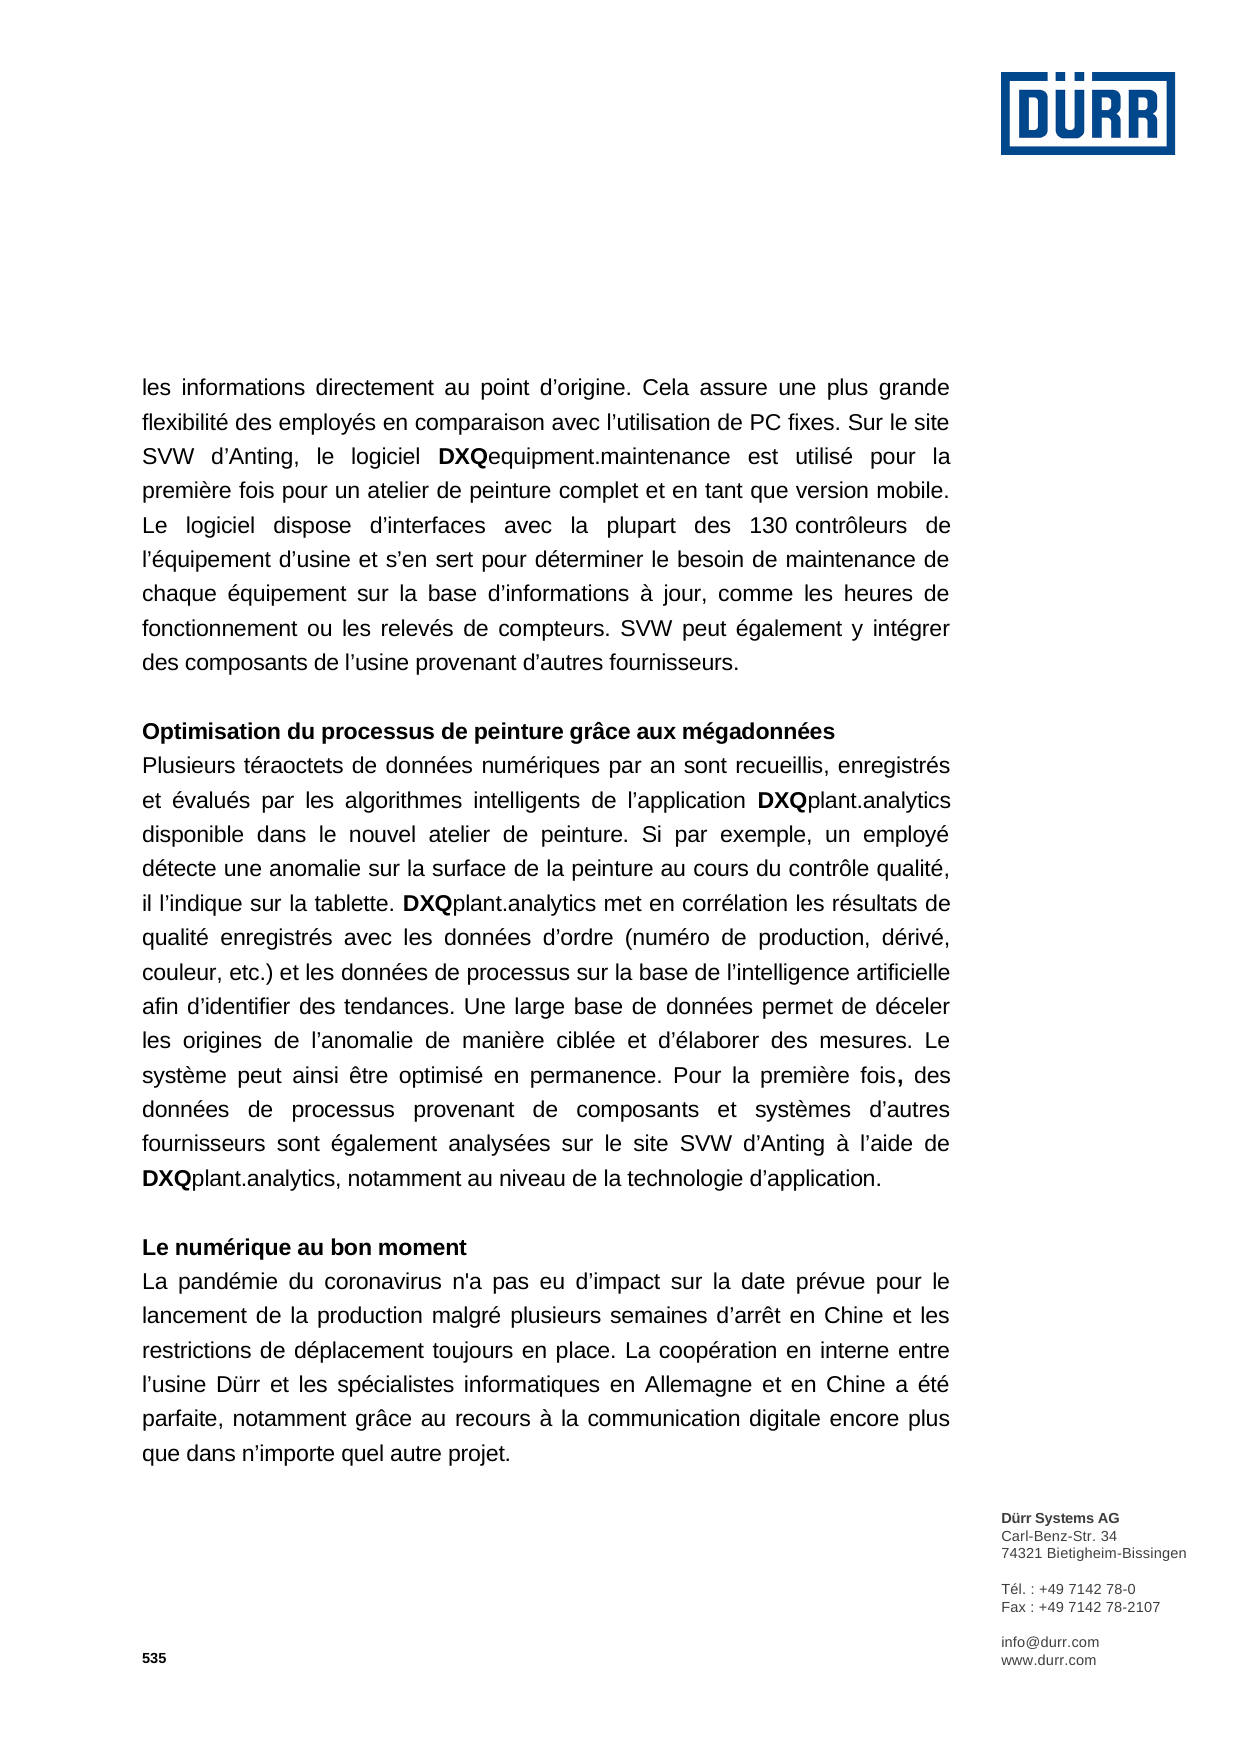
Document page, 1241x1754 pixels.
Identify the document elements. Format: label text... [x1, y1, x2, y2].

text La pandémie du coronavirus n'a pas eu d’impact sur la date prévue pour le lancement de la production malgré plusieurs semaines d’arrêt en Chine et les restrictions de déplacement toujours en place. La coopération en interne entre l’usine Dürr et les spécialistes informatiques en Allemagne et en Chine a été parfaite, notamment grâce au recours à la communication digitale encore plus que dans n’importe quel autre projet. [142, 1260, 951, 1466]
text Le numérique au bon moment [142, 1226, 951, 1260]
picture [1001, 72, 1175, 155]
text Optimisation du processus de peinture grâce aux mégadonnées [142, 710, 951, 744]
text Plusieurs téraoctets de données numériques par an sont recueillis, enregistrés et évalués par les algorithmes intelligents de l’application DXQplant.analytics disponible dans le nouvel atelier de peinture. Si par exemple, un employé détecte une anomalie sur la surface de la peinture au cours du contrôle qualité, il l’indique sur la tablette. DXQplant.analytics met en corrélation les résultats de qualité enregistrés avec les données d’ordre (numéro de production, dérivé, couleur, etc.) et les données de processus sur la base de l’intelligence artificielle afin d’identifier des tendances. Une large base de données permet de déceler les origines de l’anomalie de manière ciblée et d’élaborer des mesures. Le système peut ainsi être optimisé en permanence. Pour la première fois, des données de processus provenant de composants et systèmes d’autres fournisseurs sont également analysées sur le site SVW d’Anting à l’aide de DXQplant.analytics, notamment au niveau de la technologie d’application. [142, 744, 951, 1191]
